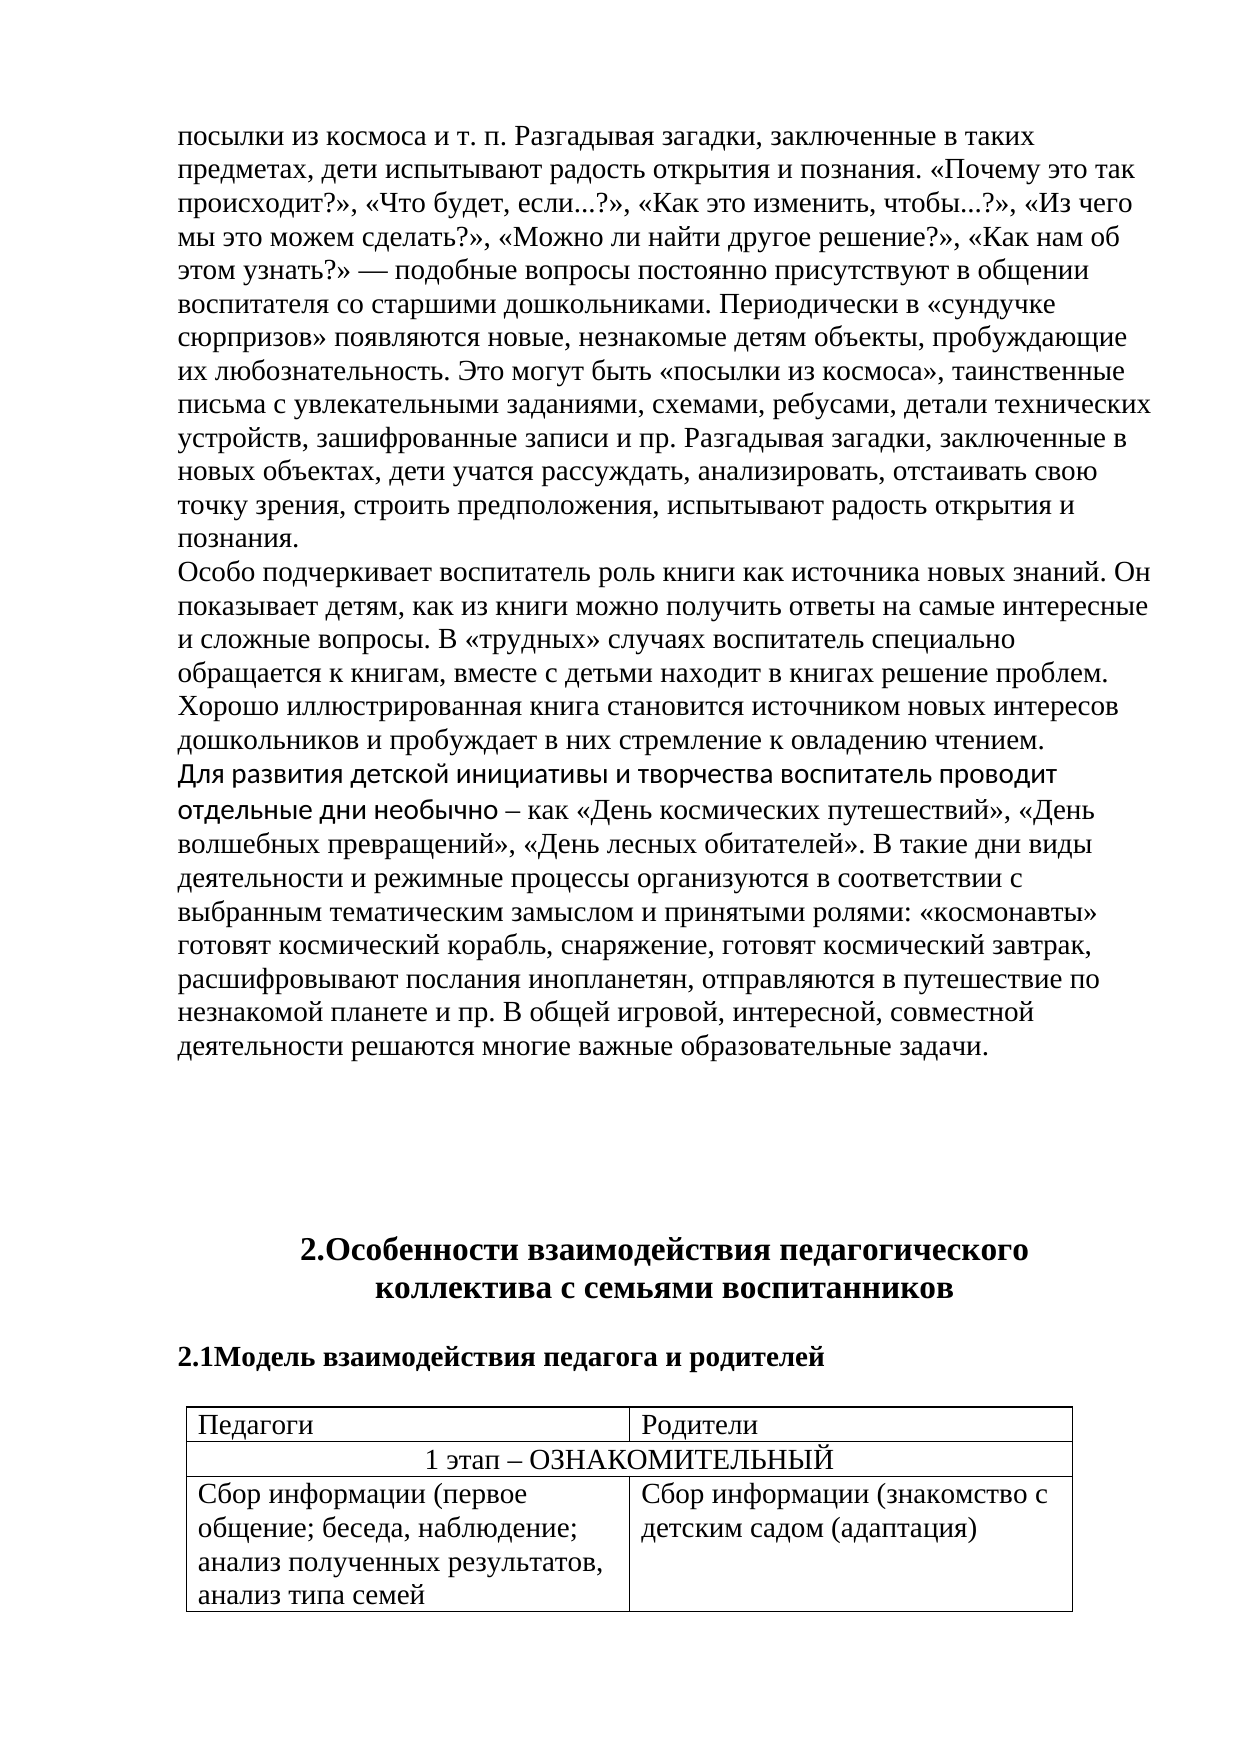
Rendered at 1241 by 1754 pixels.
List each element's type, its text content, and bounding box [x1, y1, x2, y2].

table_header Педагоги [187, 1408, 629, 1441]
text Особо подчеркивает воспитатель роль книги как источника новых знаний. Он показывает детям, как из книги можно получить ответы на самые интересные и сложные вопросы. В «трудных» случаях воспитатель специально обращается к книгам, вместе с детьми находит в книгах решение проблем. Хорошо иллюстрированная книга становится источником новых интересов дошкольников и пробуждает в них стремление к овладению чтением. [177, 554, 1152, 755]
table_cell 1 этап – ОЗНАКОМИТЕЛЬНЫЙ [187, 1442, 1072, 1476]
text коллектива с семьями воспитанников [177, 1267, 1152, 1306]
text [177, 118, 1152, 554]
table_header Родители [630, 1408, 1072, 1441]
table_cell Сбор информации (знакомство с детским садом (адаптация) [630, 1477, 1072, 1611]
text Для развития детской инициативы и творчества воспитатель проводит отдельные дни необычно – как «День космических путешествий», «День волшебных превращений», «День лесных обитателей». В такие дни виды деятельности и режимные процессы организуются в соответствии с выбранным тематическим замыслом и принятыми ролями: «космонавты» готовят космический корабль, снаряжение, готовят космический завтрак, расшифровывают послания инопланетян, отправляются в путешествие по незнакомой планете и пр. В общей игровой, интересной, совместной деятельности решаются многие важные образовательные задачи. [177, 755, 1152, 1061]
table_cell Сбор информации (первое общение; беседа, наблюдение; анализ полученных результатов, анализ типа семей [187, 1477, 629, 1611]
text 2.Особенности взаимодействия педагогического [177, 1229, 1152, 1267]
text 2.1Модель взаимодействия педагога и родителей [177, 1339, 1152, 1373]
